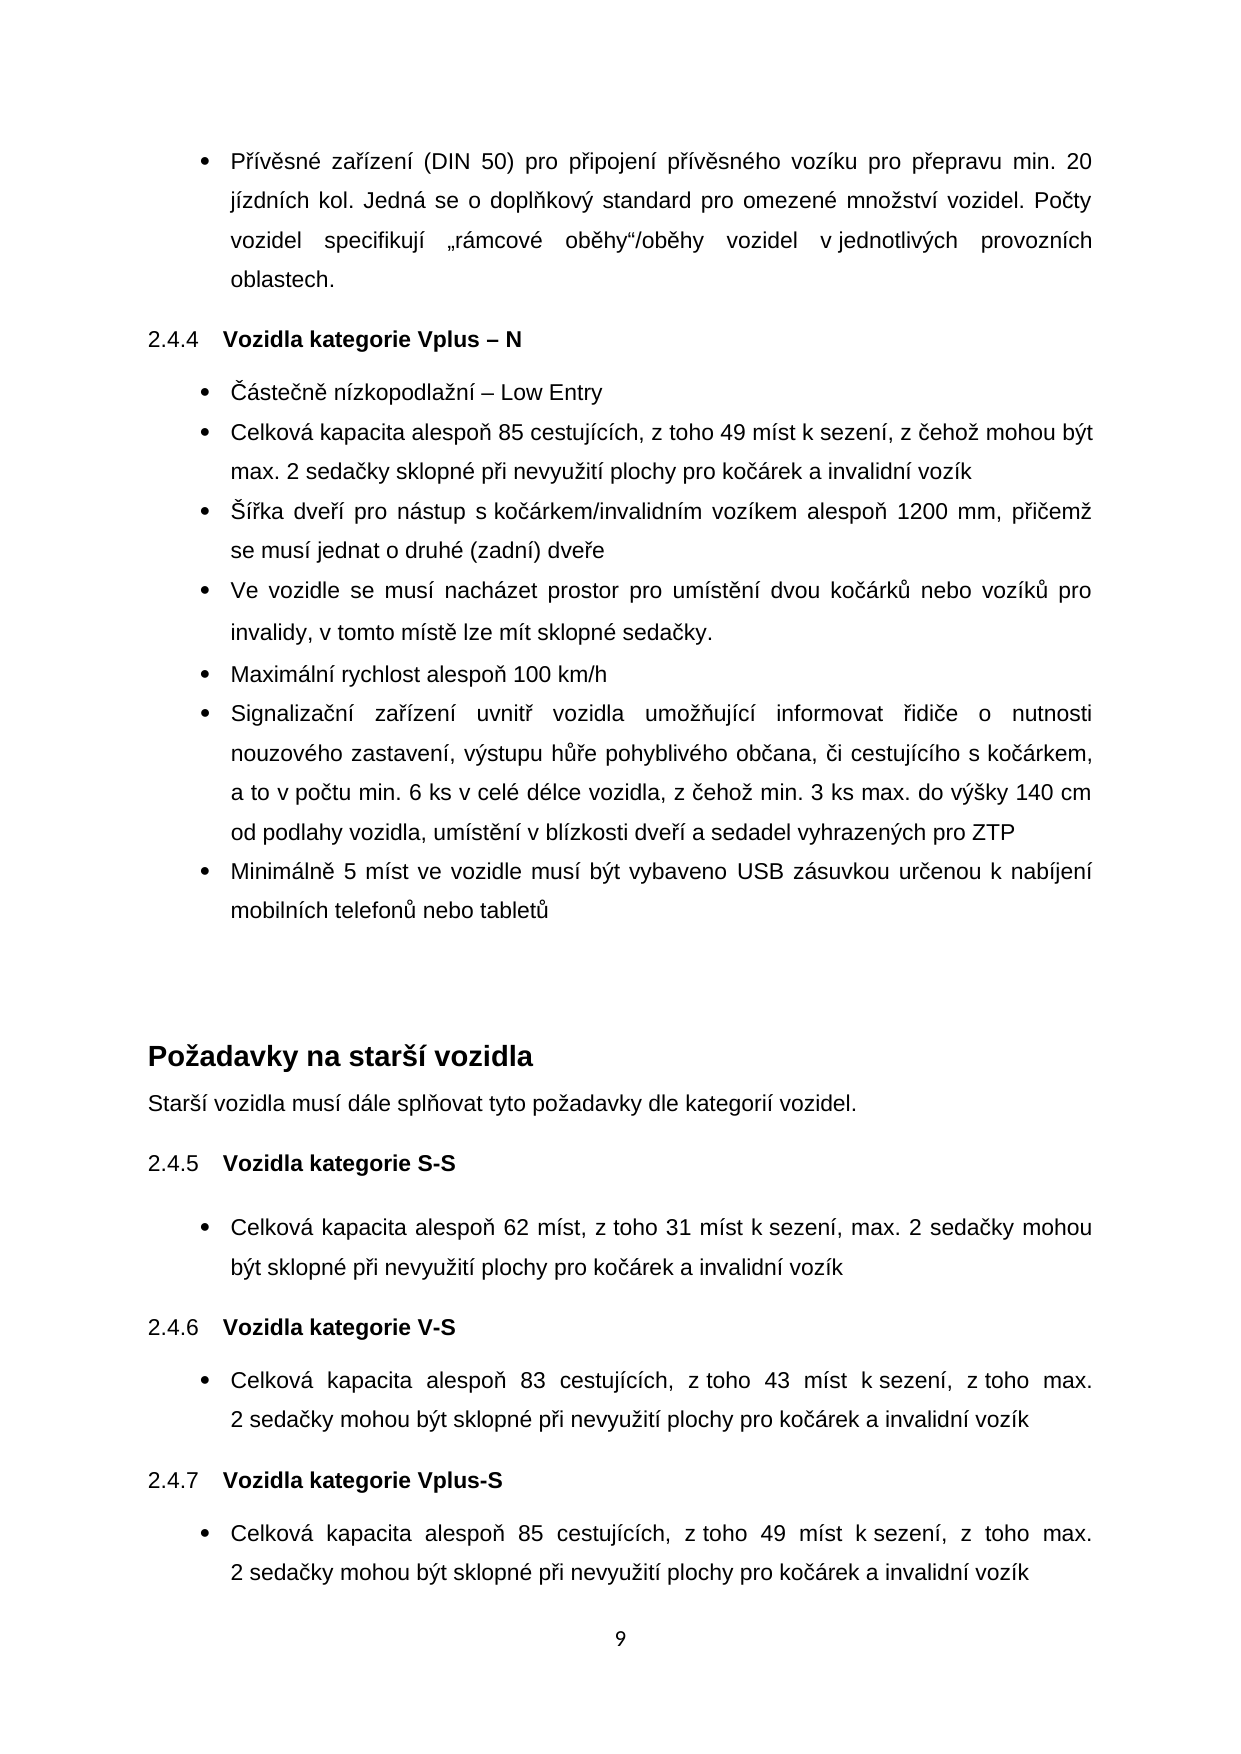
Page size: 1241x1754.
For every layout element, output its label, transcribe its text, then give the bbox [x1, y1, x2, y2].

list Minimálně 5 míst ve vozidle musí být vybaveno USB zásuvkou určenou k nabíjení mobilních telefonů nebo tabletů [201, 858, 1093, 924]
text Starší vozidla musí dále splňovat tyto požadavky dle kategorií vozidel. [148, 1089, 1093, 1116]
list Celková kapacita alespoň 83 cestujících, z toho 43 míst k sezení, z toho max. 2 sedačky mohou být sklopné při nevyužití plochy pro kočárek a invalidní vozík [201, 1367, 1093, 1433]
subtitle Vozidla kategorie V-S [148, 1314, 1093, 1340]
list Maximální rychlost alespoň 100 km/h [201, 661, 1093, 687]
list Celková kapacita alespoň 62 míst, z toho 31 míst k sezení, max. 2 sedačky mohou být sklopné při nevyužití plochy pro kočárek a invalidní vozík [201, 1214, 1093, 1280]
list Přívěsné zařízení (DIN 50) pro připojení přívěsného vozíku pro přepravu min. 20 jízdních kol. Jedná se o doplňkový standard pro omezené množství vozidel. Počty vozidel specifikují „rámcové oběhy“/oběhy vozidel v jednotlivých provozních oblastech. [201, 148, 1093, 292]
list Signalizační zařízení uvnitř vozidla umožňující informovat řidiče o nutnosti nouzového zastavení, výstupu hůře pohyblivého občana, či cestujícího s kočárkem, a to v počtu min. 6 ks v celé délce vozidla, z čehož min. 3 ks max. do výšky 140 cm od podlahy vozidla, umístění v blízkosti dveří a sedadel vyhrazených pro ZTP [201, 700, 1093, 845]
list Šířka dveří pro nástup s kočárkem/invalidním vozíkem alespoň 1200 mm, přičemž se musí jednat o druhé (zadní) dveře [201, 498, 1093, 563]
list Částečně nízkopodlažní – Low Entry [201, 379, 1093, 406]
list Ve vozidle se musí nacházet prostor pro umístění dvou kočárků nebo vozíků pro invalidy, v tomto místě lze mít sklopné sedačky. [201, 577, 1093, 646]
list Celková kapacita alespoň 85 cestujících, z toho 49 míst k sezení, z toho max. 2 sedačky mohou být sklopné při nevyužití plochy pro kočárek a invalidní vozík [201, 1520, 1093, 1586]
list Celková kapacita alespoň 85 cestujících, z toho 49 míst k sezení, z čehož mohou být max. 2 sedačky sklopné při nevyužití plochy pro kočárek a invalidní vozík [201, 419, 1093, 484]
subtitle Vozidla kategorie Vplus – N [148, 326, 1093, 353]
subtitle Vozidla kategorie Vplus-S [148, 1467, 1093, 1493]
subtitle Vozidla kategorie S-S [148, 1150, 1093, 1176]
text Požadavky na starší vozidla [148, 1039, 1093, 1073]
